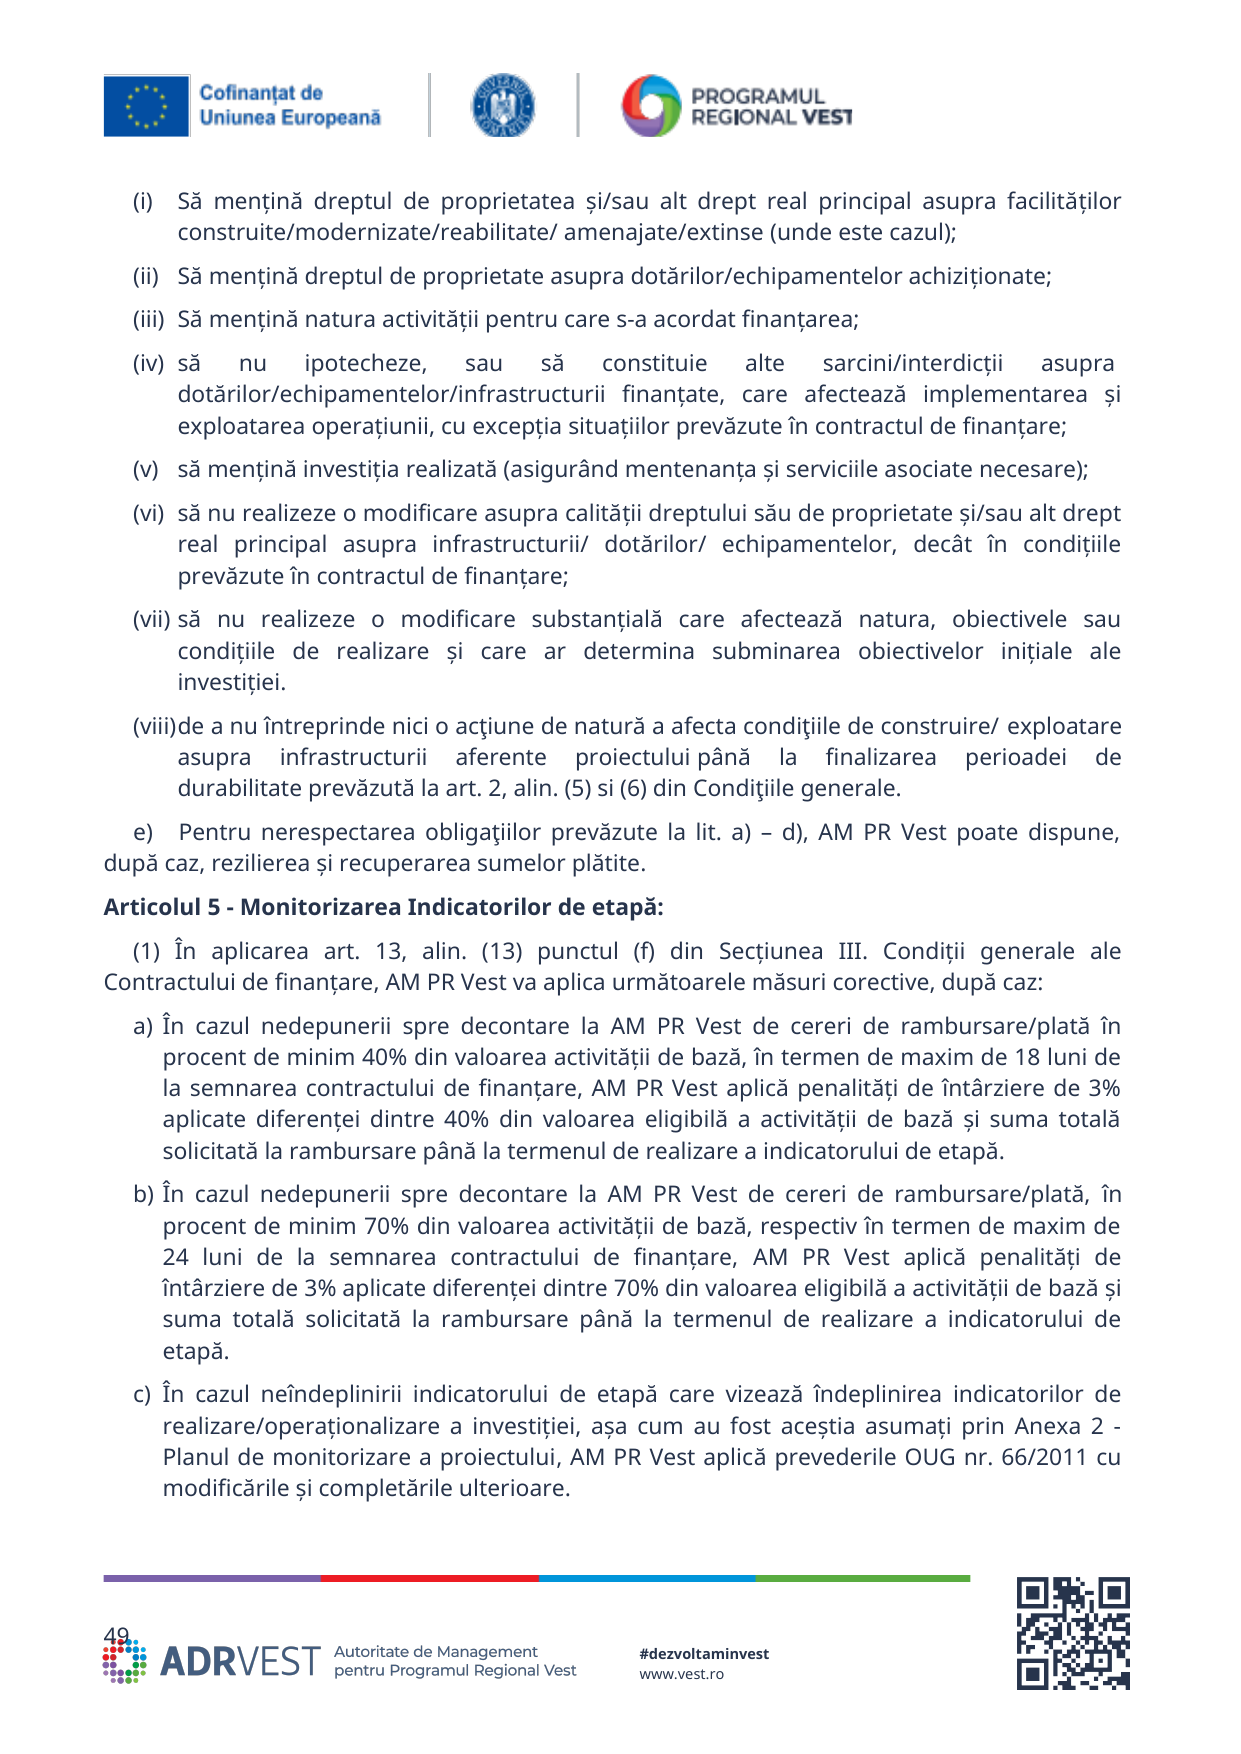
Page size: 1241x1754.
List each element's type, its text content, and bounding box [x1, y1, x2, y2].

list Să mențină natura activităţii pentru care s-a acordat finanţarea; [133, 303, 1122, 334]
list de a nu întreprinde nici o acţiune de natură a afecta condiţiile de construire/ exploatare asupra infrastructurii aferente proiectului până la finalizarea perioadei de durabilitate prevăzută la art. 2, alin. (5) si (6) din Condiţiile generale. [133, 709, 1122, 803]
list să nu realizeze o modificare asupra calităţii dreptului său de proprietate și/sau alt drept real principal asupra infrastructurii/ dotărilor/ echipamentelor, decât în condițiile prevăzute în contractul de finanțare; [133, 497, 1122, 591]
picture [1008, 1568, 1139, 1699]
list Să mențină dreptul de proprietate asupra dotărilor/echipamentelor achiziţionate; [133, 259, 1122, 291]
list În cazul nedepunerii spre decontare la AM PR Vest de cereri de rambursare/plată în procent de minim 40% din valoarea activității de bază, în termen de maxim de 18 luni de la semnarea contractului de finanțare, AM PR Vest aplică penalități de întârziere de 3% aplicate diferenței dintre 40% din valoarea eligibilă a activității de bază și suma totală solicitată la rambursare până la termenul de realizare a indicatorului de etapă. [133, 1009, 1122, 1166]
list Pentru nerespectarea obligaţiilor prevăzute la lit. a) – d), AM PR Vest poate dispune, după caz, rezilierea și recuperarea sumelor plătite. [103, 816, 1122, 878]
list (1) În aplicarea art. 13, alin. (13) punctul (f) din Secțiunea III. Condiții generale ale Contractului de finanțare, AM PR Vest va aplica următoarele măsuri corective, după caz: [103, 934, 1122, 997]
list În cazul nedepunerii spre decontare la AM PR Vest de cereri de rambursare/plată, în procent de minim 70% din valoarea activității de bază, respectiv în termen de maxim de 24 luni de la semnarea contractului de finanțare, AM PR Vest aplică penalități de întârziere de 3% aplicate diferenței dintre 70% din valoarea eligibilă a activității de bază și suma totală solicitată la rambursare până la termenul de realizare a indicatorului de etapă. [133, 1178, 1122, 1366]
list să nu ipotecheze, sau să constituie alte sarcini/interdicții asupra dotărilor/echipamentelor/infrastructurii finanțate, care afectează implementarea și exploatarea operațiunii, cu excepția situațiilor prevăzute în contractul de finanțare; [133, 347, 1122, 441]
list În cazul neîndeplinirii indicatorului de etapă care vizează îndeplinirea indicatorilor de realizare/operaționalizare a investiției, așa cum au fost aceștia asumați prin Anexa 2 - Planul de monitorizare a proiectului, AM PR Vest aplică prevederile OUG nr. 66/2011 cu modificările și completările ulterioare. [133, 1378, 1122, 1503]
text Articolul 5 - Monitorizarea Indicatorilor de etapă: [103, 891, 1122, 922]
list Să menţină dreptul de proprietatea și/sau alt drept real principal asupra facilităţilor construite/modernizate/reabilitate/ amenajate/extinse (unde este cazul); [133, 184, 1122, 247]
list să nu realizeze o modificare substanțială care afectează natura, obiectivele sau condițiile de realizare și care ar determina subminarea obiectivelor inițiale ale investiţiei. [133, 603, 1122, 697]
list să menţină investiţia realizată (asigurând mentenanţa şi serviciile asociate necesare); [133, 453, 1122, 484]
picture [93, 1636, 582, 1687]
